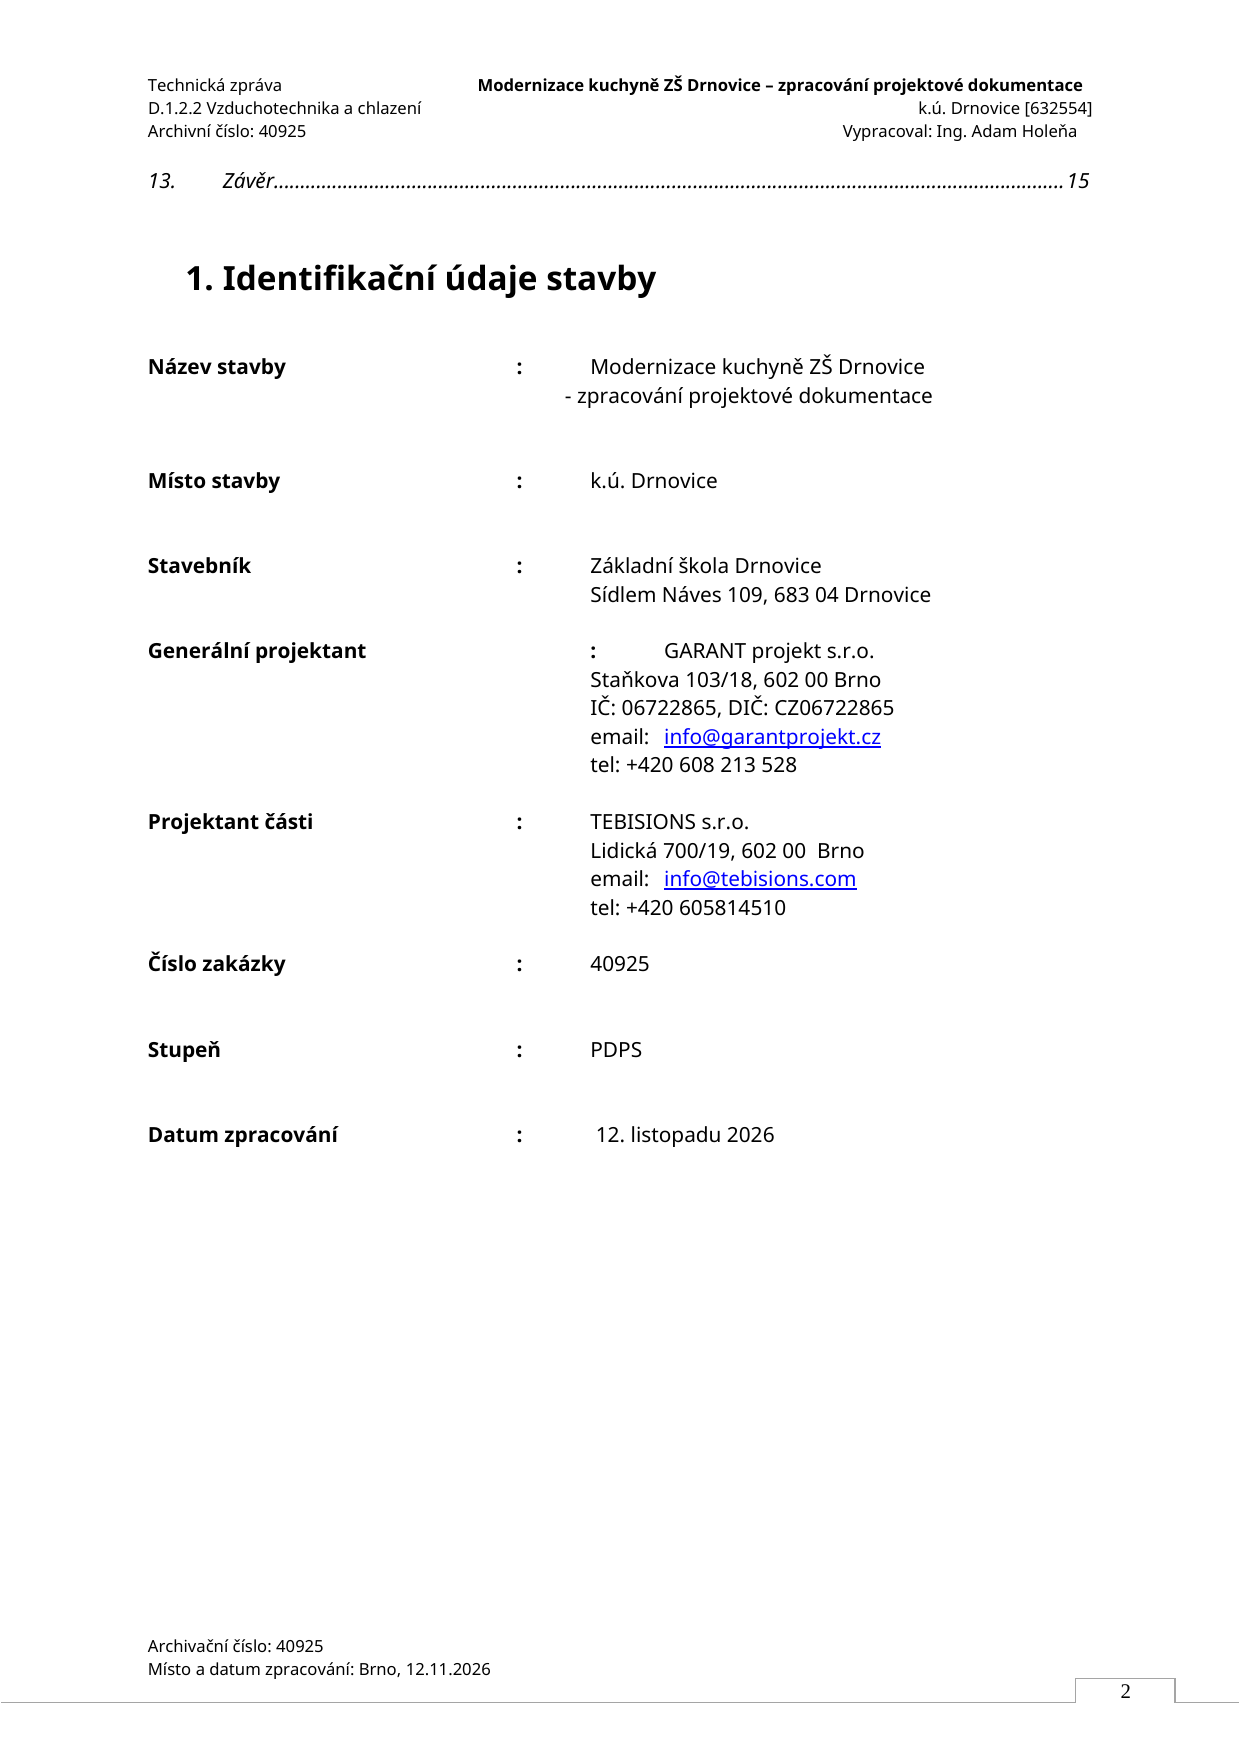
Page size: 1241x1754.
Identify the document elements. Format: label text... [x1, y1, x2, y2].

text Stupeň : PDPS [148, 1035, 1092, 1063]
text tel: +420 605814510 [148, 893, 1092, 921]
text Datum zpracování : 23. dubna 2025 [148, 1120, 1092, 1148]
text - zpracování projektové dokumentace [148, 381, 1092, 409]
text Projektant části : TEBISIONS s.r.o. [148, 807, 1092, 836]
text Místo stavby : k.ú. Drnovice [148, 466, 1092, 494]
text Stavebník : Základní škola Drnovice [148, 551, 1092, 580]
text Staňkova 103/18, 602 00 Brno [148, 665, 1092, 693]
text email: info@garantprojekt.cz [148, 722, 1092, 750]
text tel: +420 608 213 528 [148, 750, 1092, 779]
text IČ: 06722865, DIČ: CZ06722865 [148, 693, 1092, 722]
text Název stavby : Modernizace kuchyně ZŠ Drnovice [148, 352, 1092, 381]
text email: info@tebisions.com [148, 864, 1092, 893]
text Lidická 700/19, 602 00 Brno [148, 836, 1092, 864]
subtitle Identifikační údaje stavby [185, 255, 1092, 300]
text Sídlem Náves 109, 683 04 Drnovice [590, 580, 1092, 608]
text Číslo zakázky : 40925 [148, 949, 1092, 978]
text Generální projektant : GARANT projekt s.r.o. [148, 637, 1092, 665]
